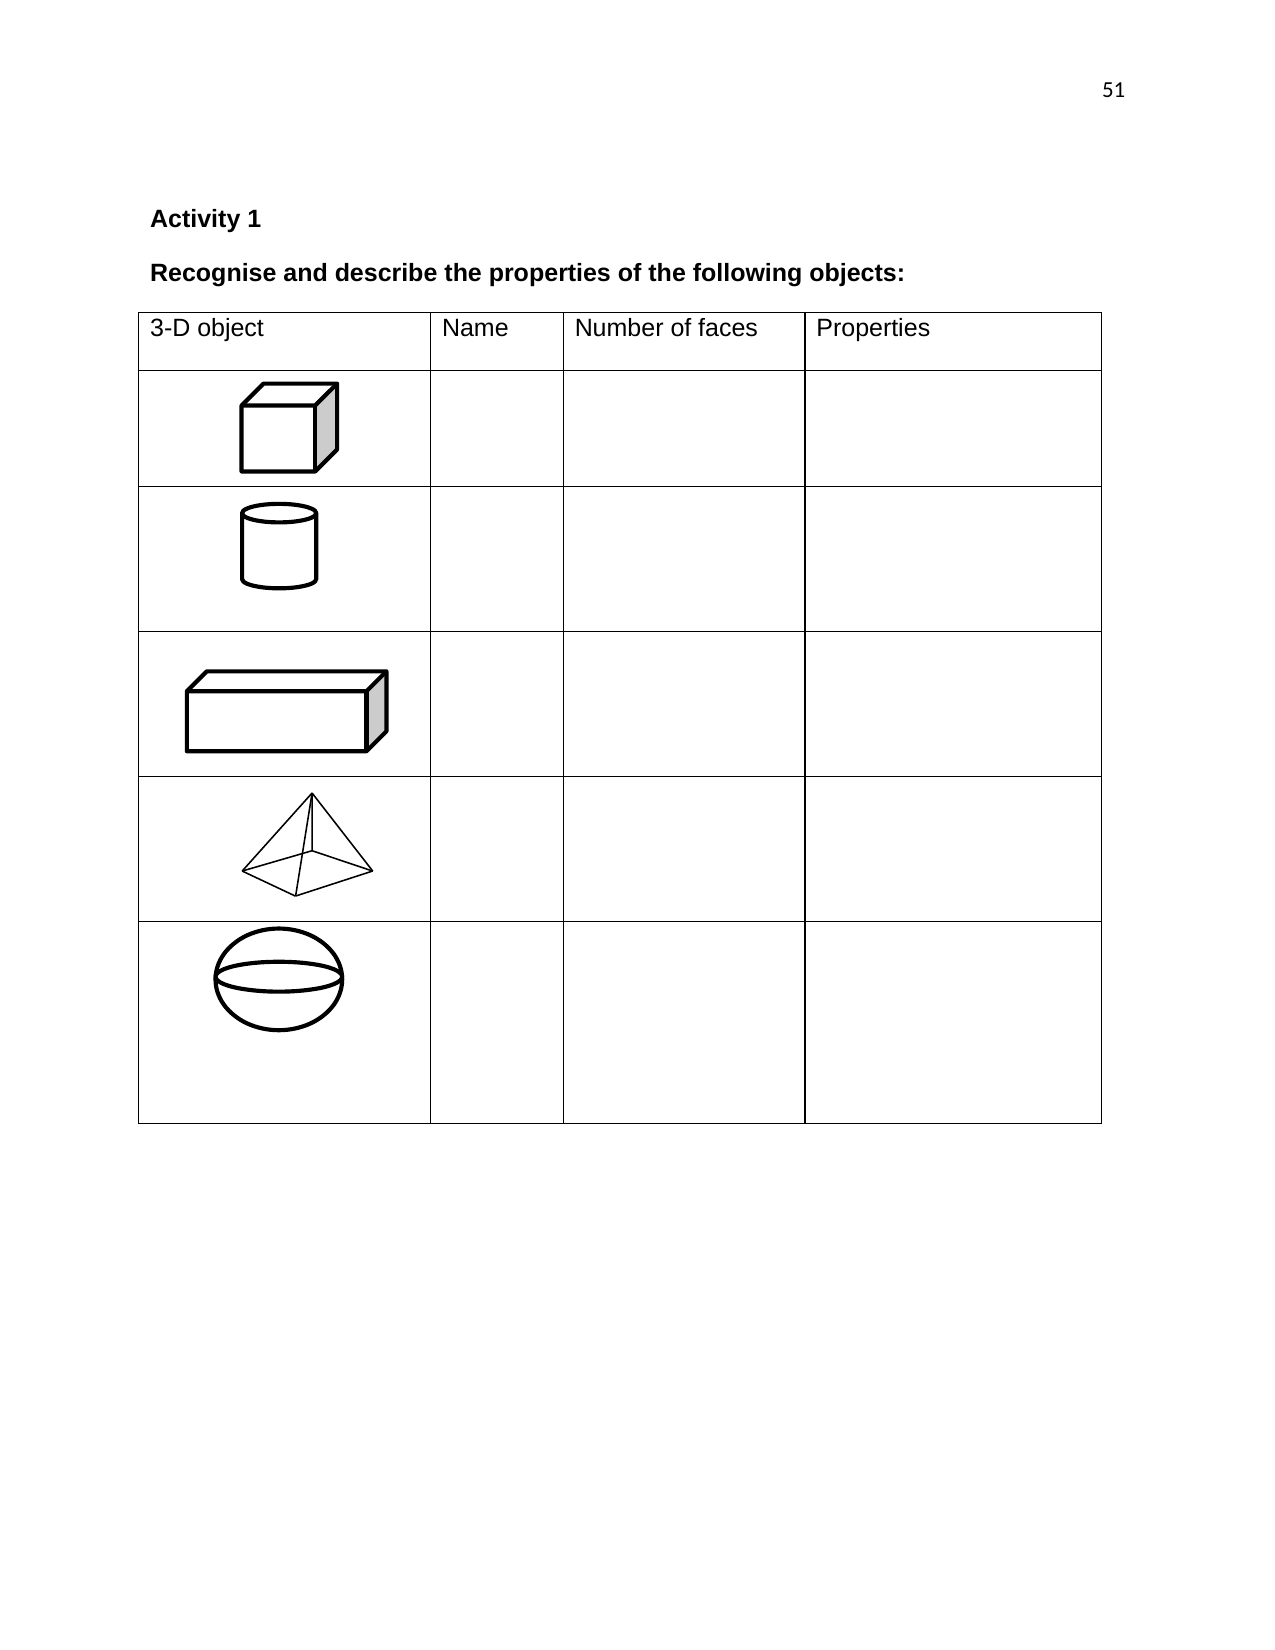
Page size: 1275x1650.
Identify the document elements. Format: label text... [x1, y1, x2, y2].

table_cell [564, 777, 804, 921]
table_header Properties [806, 313, 1101, 370]
table_header 3-D object [139, 313, 430, 370]
table_cell [806, 371, 1101, 486]
table_cell [806, 487, 1101, 631]
text Activity 1 [150, 204, 1125, 233]
table_cell [139, 632, 430, 776]
table_cell [564, 632, 804, 776]
table_header Number of faces [564, 313, 804, 370]
table_cell [139, 922, 430, 1123]
table_cell [806, 922, 1101, 1123]
table_cell [806, 632, 1101, 776]
table_cell [431, 632, 563, 776]
table_cell [564, 371, 804, 486]
table_cell [139, 371, 430, 486]
table_cell [139, 777, 430, 921]
table_cell [564, 487, 804, 631]
table_cell [139, 487, 430, 631]
table_cell [431, 922, 563, 1123]
table_cell [431, 777, 563, 921]
table_cell [431, 371, 563, 486]
table_cell [564, 922, 804, 1123]
text Recognise and describe the properties of the following objects: [150, 258, 1125, 286]
table_cell [806, 777, 1101, 921]
table_header Name [431, 313, 563, 370]
table_cell [431, 487, 563, 631]
